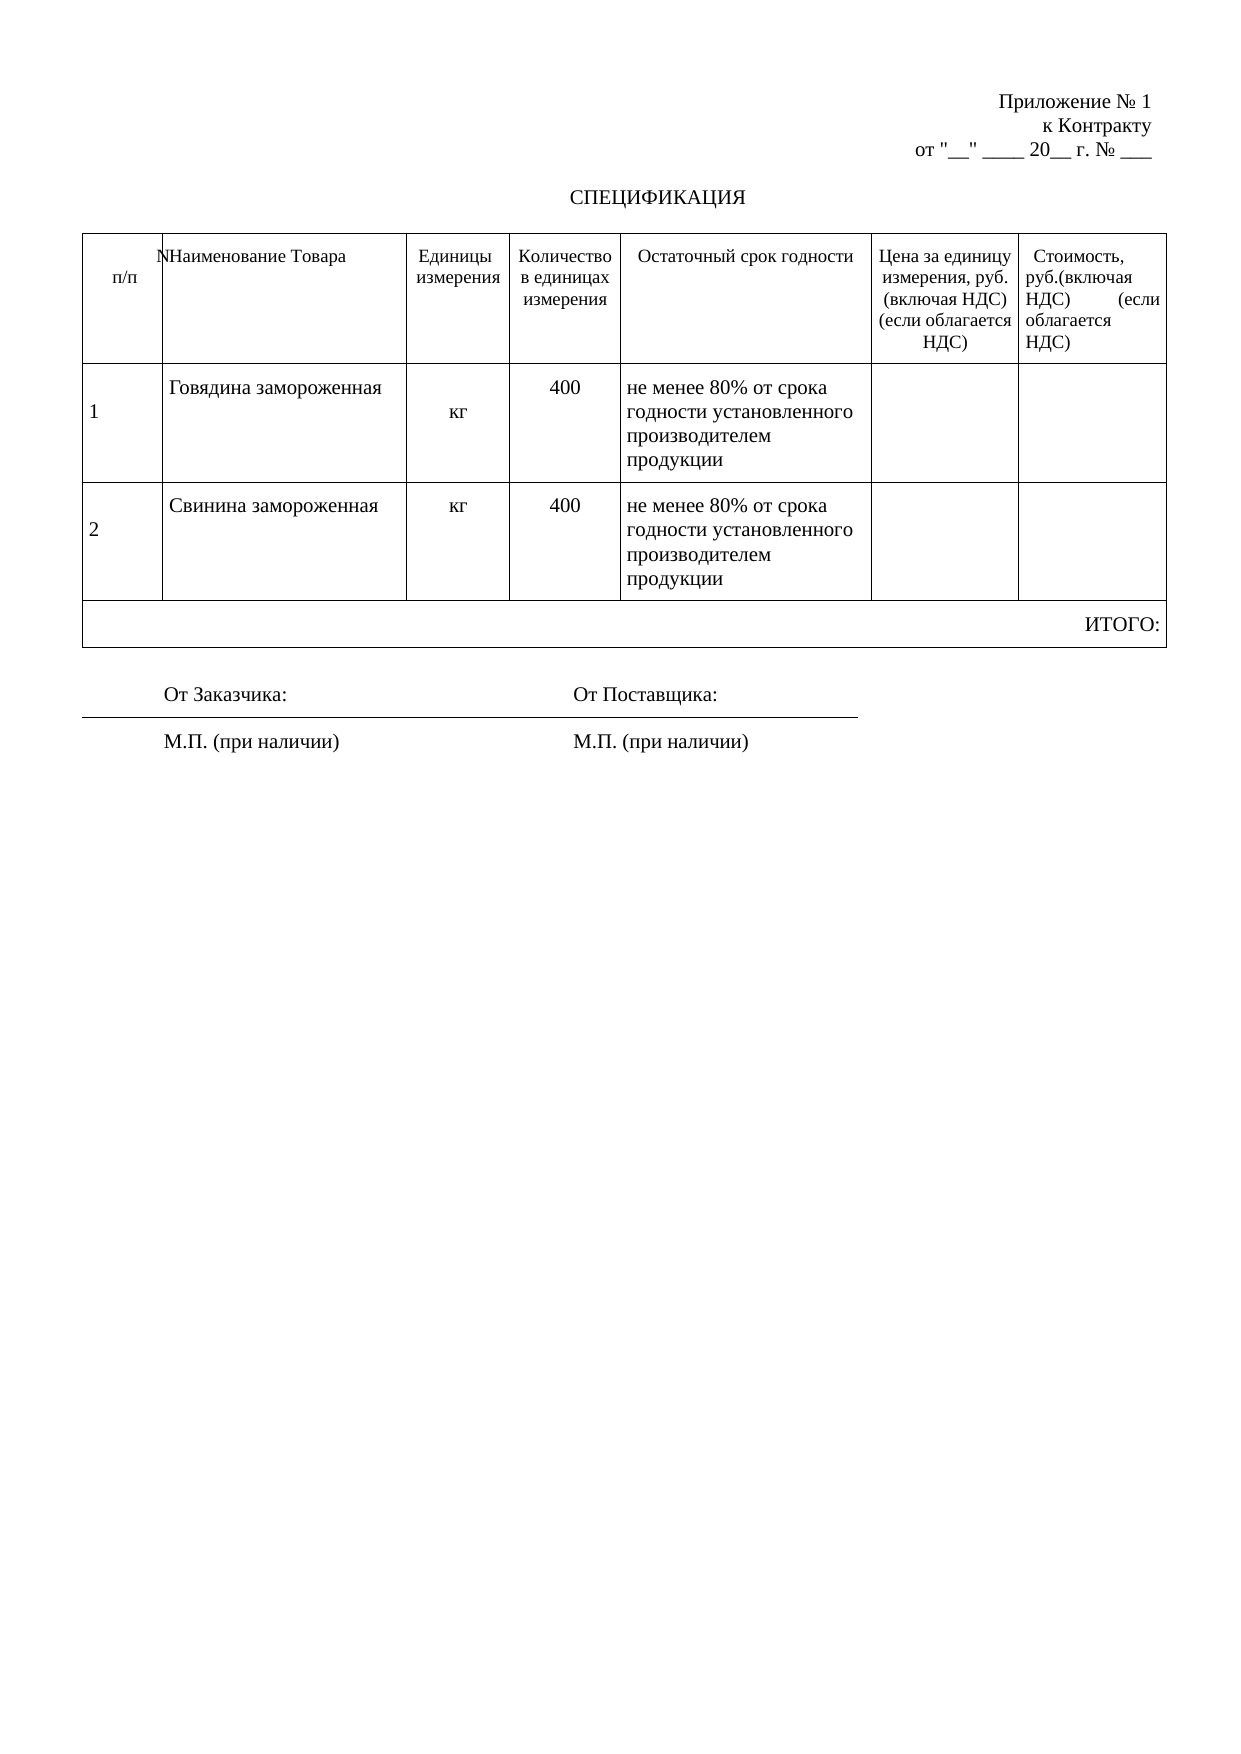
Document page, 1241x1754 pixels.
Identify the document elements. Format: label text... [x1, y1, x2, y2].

table_cell [1019, 364, 1166, 482]
text от "__" ____ 20__ г. № ___ [89, 137, 1152, 161]
table_cell Говядина замороженная [163, 364, 406, 482]
table_header Единицы измерения [407, 234, 509, 363]
table_header Цена за единицу измерения, руб. (включая НДС) (если облагается НДС) [872, 234, 1018, 363]
table_header Наименование Товара [163, 234, 406, 363]
table_cell 400 [510, 364, 620, 482]
table_cell [872, 483, 1018, 600]
text Приложение № 1 [89, 89, 1152, 113]
table_cell не менее 80% от срока годности установленного производителем продукции [621, 364, 871, 482]
table_cell не менее 80% от срока годности установленного производителем продукции [621, 483, 871, 600]
table_cell [1019, 483, 1166, 600]
table_cell ИТОГО: [83, 601, 1166, 647]
table_cell кг [407, 483, 509, 600]
table_header N п/п [83, 234, 162, 363]
text к Контракту [89, 113, 1152, 137]
table_cell М.П. (при наличии) [82, 718, 492, 763]
table_cell М.П. (при наличии) [492, 718, 858, 763]
table_header Количество в единицах измерения [510, 234, 620, 363]
table_cell 2 [83, 483, 162, 600]
table_header От Заказчика: [82, 672, 492, 717]
table_header Стоимость, руб.(включая НДС) (если облагается НДС) [1019, 234, 1166, 363]
table_cell Свинина замороженная [163, 483, 406, 600]
table_header Остаточный срок годности [621, 234, 871, 363]
table_header От Поставщика: [492, 672, 858, 717]
table_cell 1 [83, 364, 162, 482]
table_cell кг [407, 364, 509, 482]
table_cell 400 [510, 483, 620, 600]
text СПЕЦИФИКАЦИЯ [89, 185, 1152, 209]
table_cell [872, 364, 1018, 482]
